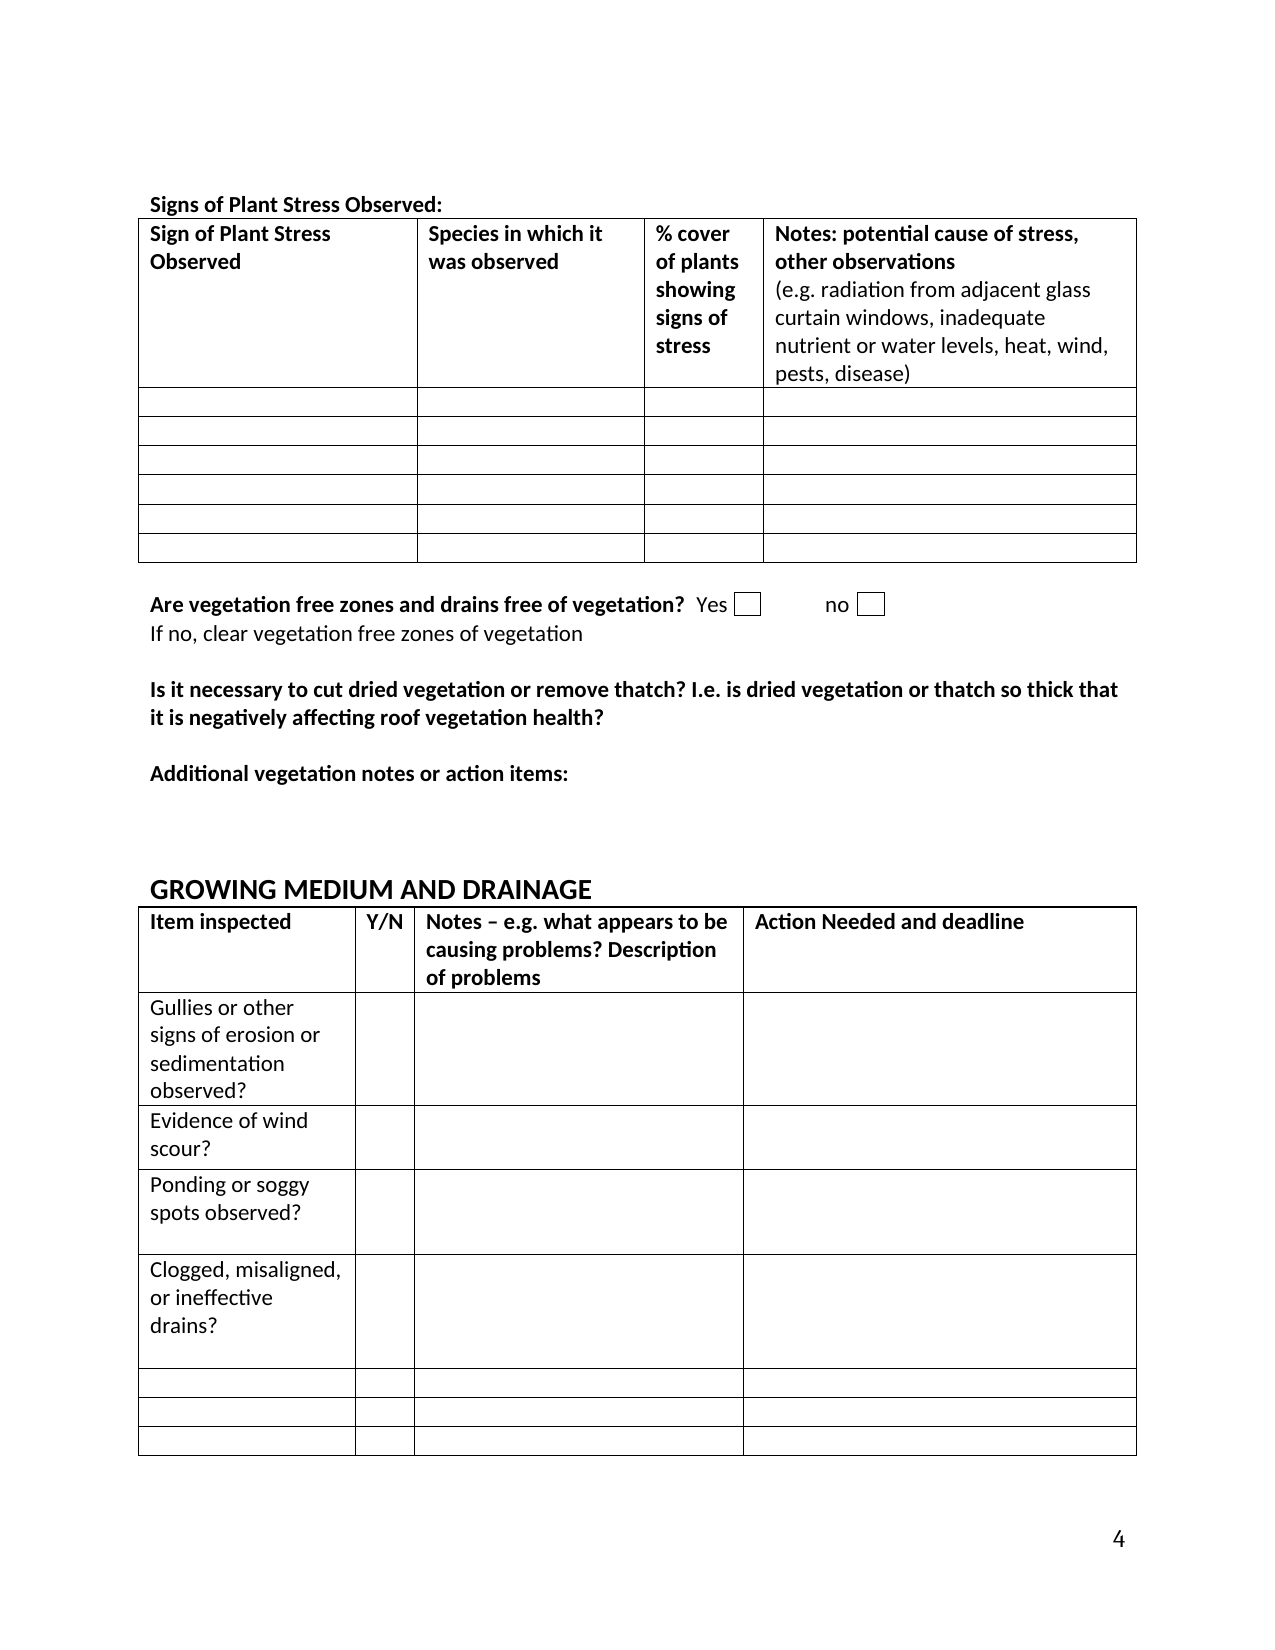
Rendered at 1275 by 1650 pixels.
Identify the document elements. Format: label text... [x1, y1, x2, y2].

table_cell [744, 1255, 1136, 1367]
table_cell [139, 1427, 355, 1455]
table_cell [356, 1106, 414, 1169]
text GROWING MEDIUM AND DRAINAGE [150, 871, 1125, 906]
table_cell [744, 1427, 1136, 1455]
table_header Sign of Plant Stress Observed [139, 219, 417, 387]
table_cell [356, 1170, 414, 1254]
table_cell [764, 534, 1136, 562]
table_cell [139, 446, 417, 474]
table_cell [415, 1106, 743, 1169]
table_cell [139, 388, 417, 416]
table_header Y/N [356, 908, 414, 992]
table_cell [415, 1255, 743, 1367]
table_cell [764, 475, 1136, 503]
table_cell [415, 1427, 743, 1455]
table_cell [744, 1369, 1136, 1397]
table_header Notes – e.g. what appears to be causing problems? Description of problems [415, 908, 743, 992]
table_cell [418, 475, 644, 503]
text If no, clear vegetation free zones of vegetation [150, 619, 1125, 647]
table_cell [418, 534, 644, 562]
text Are vegetation free zones and drains free of vegetation? Yes no [150, 591, 1125, 619]
table_cell [356, 1427, 414, 1455]
table_header Species in which it was observed [418, 219, 644, 387]
table_header % cover of plants showing signs of stress [645, 219, 763, 387]
table_header Action Needed and deadline [744, 908, 1136, 992]
table_cell [139, 475, 417, 503]
table_cell [645, 388, 763, 416]
table_cell [764, 505, 1136, 532]
table_cell [356, 1255, 414, 1367]
table_cell [139, 417, 417, 445]
table_cell [415, 1170, 743, 1254]
table_cell [415, 1369, 743, 1397]
table_cell [139, 534, 417, 562]
table_cell [356, 993, 414, 1105]
table_cell [744, 1398, 1136, 1426]
table_cell [764, 417, 1136, 445]
table_cell [418, 388, 644, 416]
table_cell [645, 475, 763, 503]
table_cell [764, 446, 1136, 474]
table_cell [645, 505, 763, 532]
table_cell Evidence of wind scour? [139, 1106, 355, 1169]
table_cell [764, 388, 1136, 416]
table_cell [645, 417, 763, 445]
table_cell [356, 1398, 414, 1426]
table_header Notes: potential cause of stress, other observations (e.g. radiation from adjacent glass curtain windows, inadequate nutrient or water levels, heat, wind, pests, disease) [764, 219, 1136, 387]
table_cell [744, 1170, 1136, 1254]
table_cell [139, 1398, 355, 1426]
table_cell [139, 505, 417, 532]
table_cell [356, 1369, 414, 1397]
table_cell Gullies or other signs of erosion or sedimentation observed? [139, 993, 355, 1105]
table_cell [744, 1106, 1136, 1169]
table_cell [744, 993, 1136, 1105]
text Additional vegetation notes or action items: [150, 759, 1125, 787]
text Is it necessary to cut dried vegetation or remove thatch? I.e. is dried vegetation or thatch so thick that it is negatively affecting roof vegetation health? [150, 675, 1125, 731]
table_header Item inspected [139, 908, 355, 992]
text Signs of Plant Stress Observed: [150, 190, 1125, 218]
table_cell [645, 446, 763, 474]
table_cell [415, 1398, 743, 1426]
table_cell [418, 417, 644, 445]
table_cell [139, 1369, 355, 1397]
table_cell [415, 993, 743, 1105]
table_cell [418, 446, 644, 474]
table_cell [418, 505, 644, 532]
table_cell [645, 534, 763, 562]
table_cell Ponding or soggy spots observed? [139, 1170, 355, 1254]
table_cell Clogged, misaligned, or ineffective drains? [139, 1255, 355, 1367]
